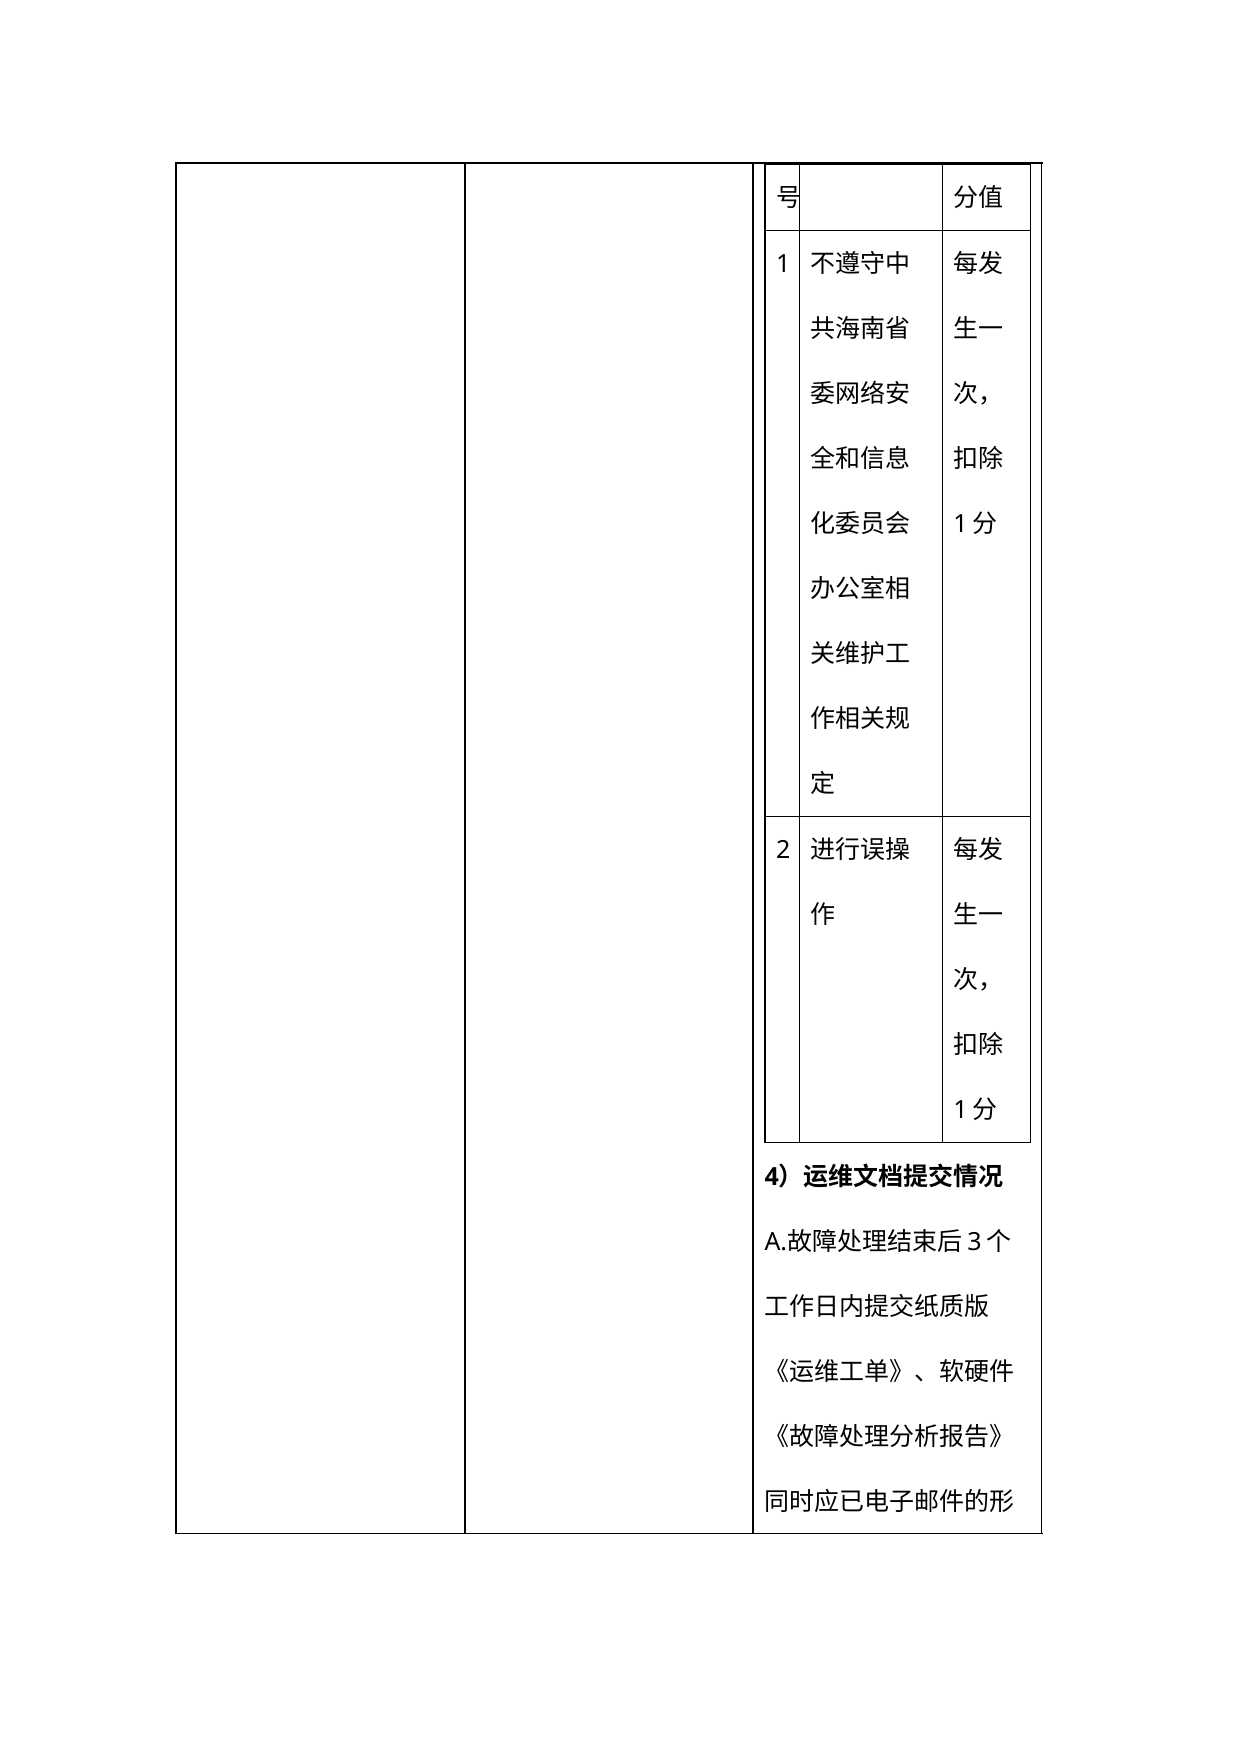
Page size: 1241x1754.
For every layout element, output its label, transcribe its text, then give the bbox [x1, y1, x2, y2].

table_cell [466, 164, 752, 1533]
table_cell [754, 164, 1041, 1533]
table_cell 2 [177, 164, 464, 1533]
